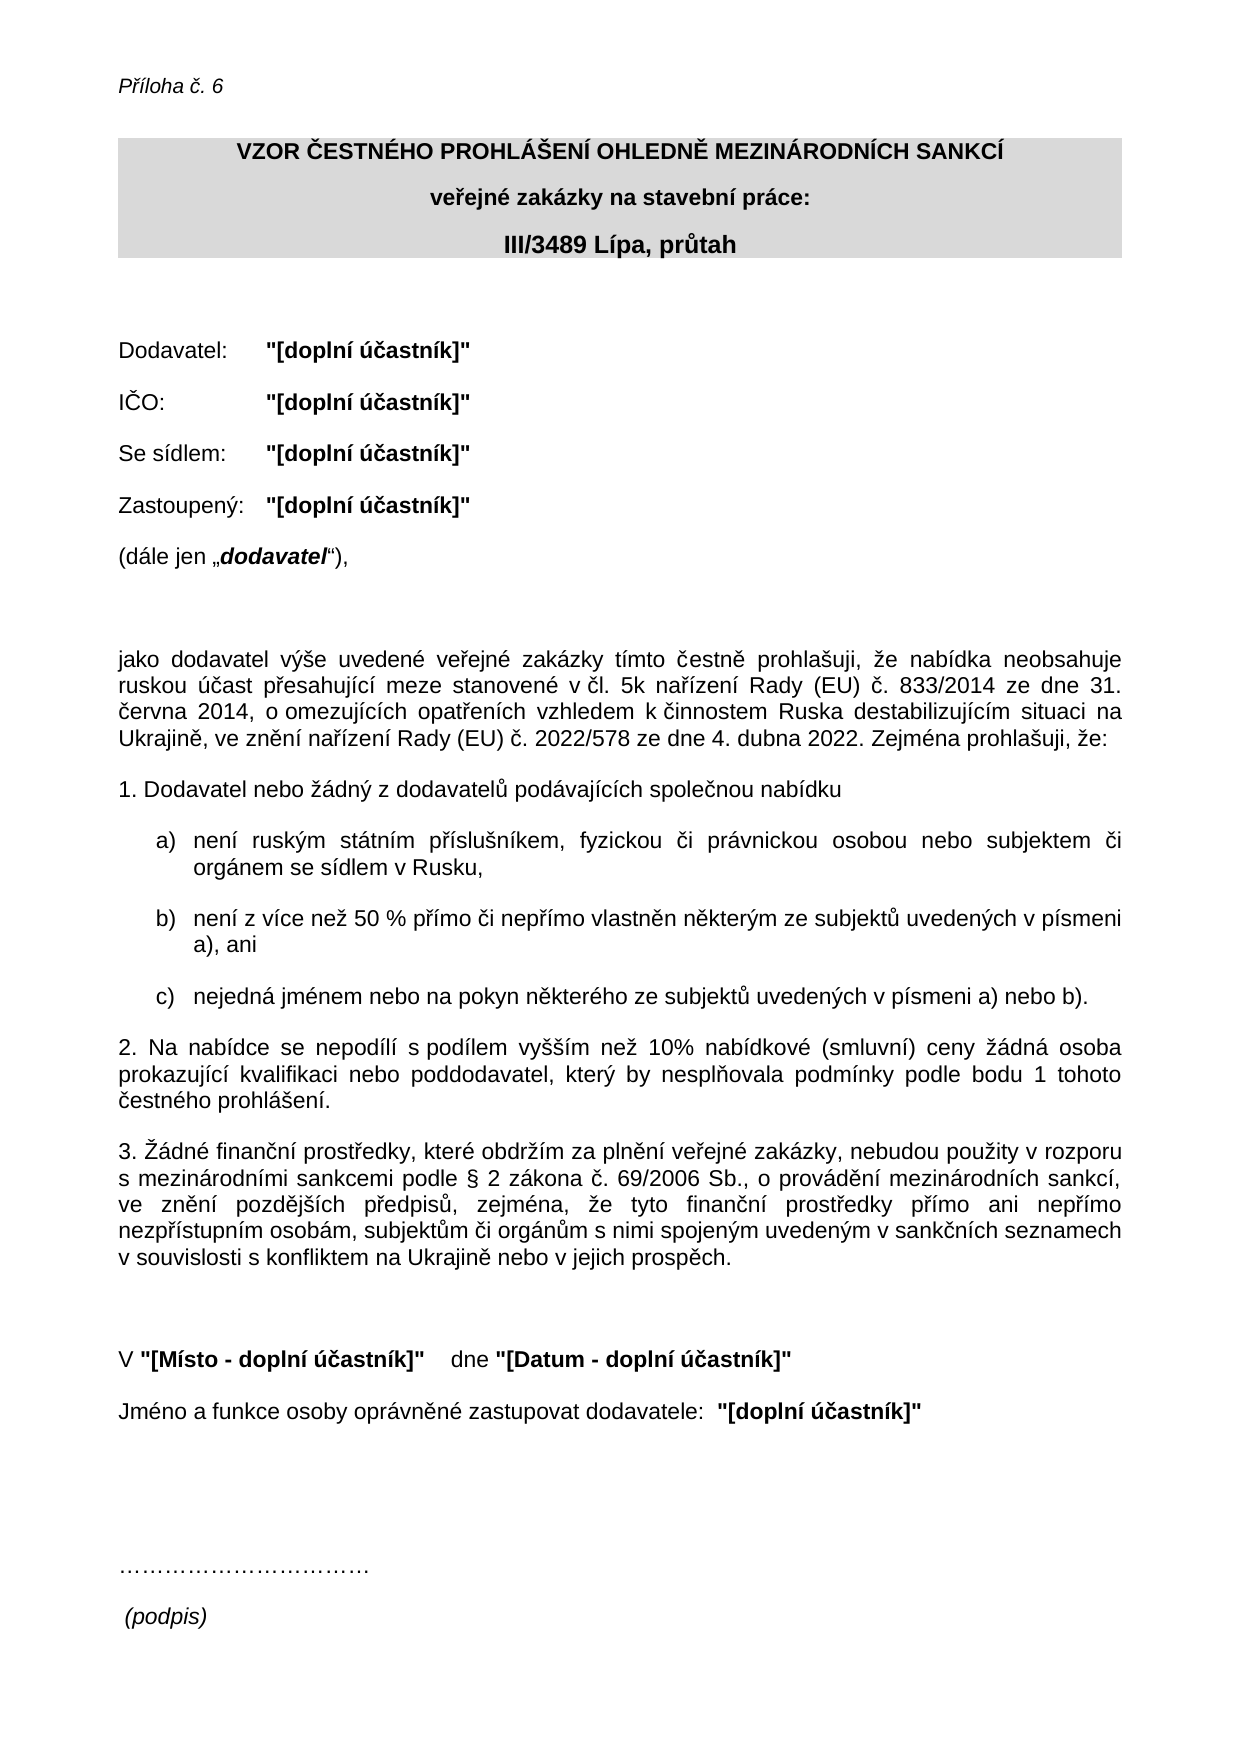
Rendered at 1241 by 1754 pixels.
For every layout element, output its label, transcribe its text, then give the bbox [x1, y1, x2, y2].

text III/3489 Lípa, průtah [118, 229, 1122, 258]
text Jméno a funkce osoby oprávněné zastupovat dodavatele: [118, 1398, 1122, 1424]
text Zastoupený: [118, 492, 1122, 518]
text veřejné zakázky na stavební práce: [118, 184, 1122, 210]
text 1. Dodavatel nebo žádný z dodavatelů podávajících společnou nabídku [118, 776, 1122, 802]
list nejedná jménem nebo na pokyn některého ze subjektů uvedených v písmeni a) nebo b). [156, 983, 1122, 1009]
list není z více než 50 % přímo či nepřímo vlastněn některým ze subjektů uvedených v písmeni a), ani [156, 905, 1122, 958]
text IČO: [118, 389, 1122, 415]
text (dále jen „dodavatel“), [118, 543, 1122, 569]
text jako dodavatel výše uvedené veřejné zakázky tímto čestně prohlašuji, že nabídka neobsahuje ruskou účast přesahující meze stanovené v čl. 5k nařízení Rady (EU) č. 833/2014 ze dne 31. června 2014, o omezujících opatřeních vzhledem k činnostem Ruska destabilizujícím situaci na Ukrajině, ve znění nařízení Rady (EU) č. 2022/578 ze dne 4. dubna 2022. Zejména prohlašuji, že: [118, 646, 1122, 751]
text 2. Na nabídce se nepodílí s podílem vyšším než 10% nabídkové (smluvní) ceny žádná osoba prokazující kvalifikaci nebo poddodavatel, který by nesplňovala podmínky podle bodu 1 tohoto čestného prohlášení. [118, 1034, 1122, 1113]
text 3. Žádné finanční prostředky, které obdržím za plnění veřejné zakázky, nebudou použity v rozporu s mezinárodními sankcemi podle § 2 zákona č. 69/2006 Sb., o provádění mezinárodních sankcí, ve znění pozdějších předpisů, zejména, že tyto finanční prostředky přímo ani nepřímo nezpřístupním osobám, subjektům či orgánům s nimi spojeným uvedeným v sankčních seznamech v souvislosti s konfliktem na Ukrajině nebo v jejich prospěch. [118, 1138, 1122, 1270]
text Se sídlem: [118, 440, 1122, 467]
text V dne [118, 1346, 1122, 1373]
text VZOR ČESTNÉHO PROHLÁŠENÍ OHLEDNĚ MEZINÁRODNÍCH SANKCÍ [118, 138, 1122, 165]
text Dodavatel: [118, 337, 1122, 364]
text (podpis) [118, 1603, 1122, 1629]
list není ruským státním příslušníkem, fyzickou či právnickou osobou nebo subjektem či orgánem se sídlem v Rusku, [156, 827, 1122, 880]
text …………………………… [118, 1552, 1122, 1578]
